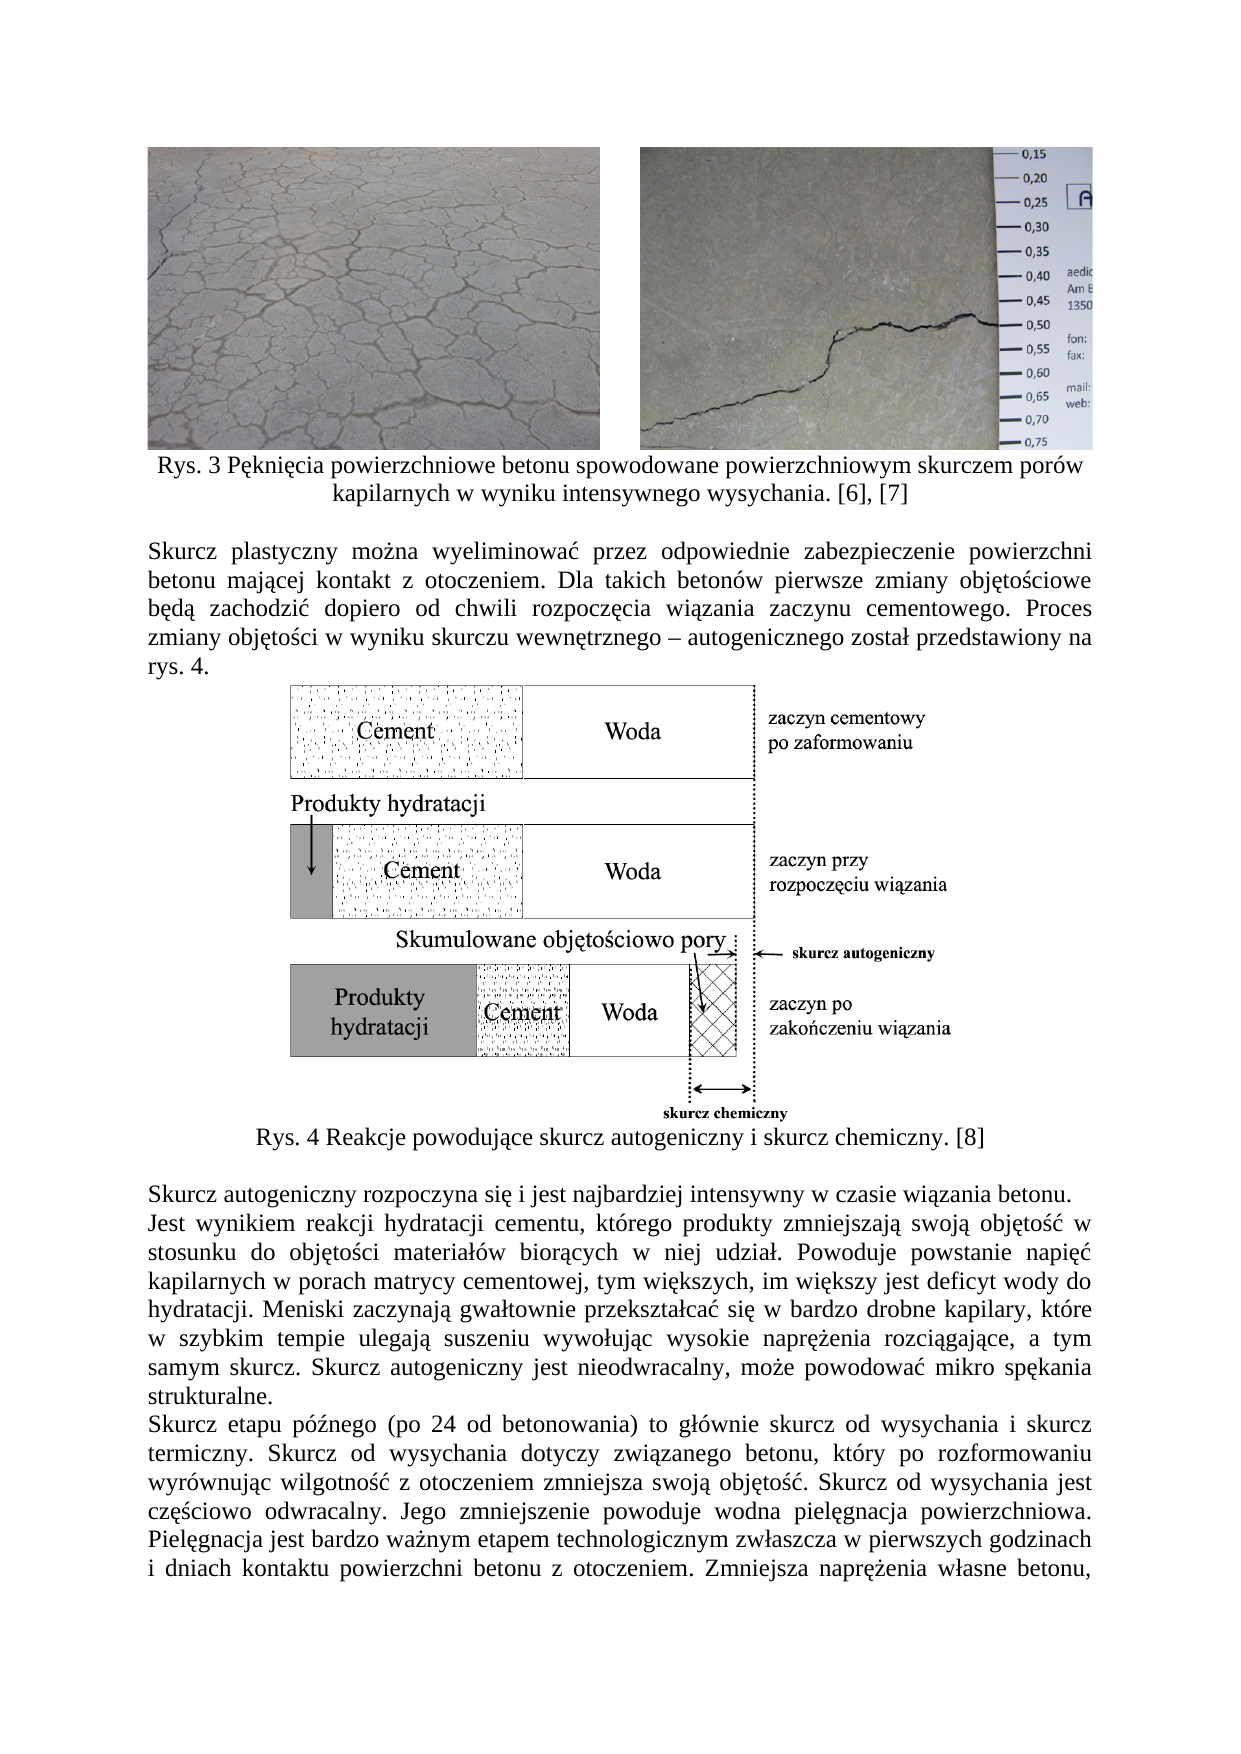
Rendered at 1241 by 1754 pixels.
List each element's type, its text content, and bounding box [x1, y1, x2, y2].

text Rys. 3 Pęknięcia powierzchniowe betonu spowodowane powierzchniowym skurczem porów kapilarnych w wyniku intensywnego wysychania. [6], [7] [148, 450, 1093, 507]
text Skurcz plastyczny można wyeliminować przez odpowiednie zabezpieczenie powierzchni betonu mającej kontakt z otoczeniem. Dla takich betonów pierwsze zmiany objętościowe będą zachodzić dopiero od chwili rozpoczęcia wiązania zaczynu cementowego. Proces zmiany objętości w wyniku skurczu wewnętrznego – autogenicznego został przedstawiony na rys. 4. [148, 536, 1093, 680]
text Rys. 4 Reakcje powodujące skurcz autogeniczny i skurcz chemiczny. [8] [148, 1122, 1093, 1151]
picture [147, 147, 1093, 450]
picture [280, 679, 960, 1122]
text Skurcz autogeniczny rozpoczyna się i jest najbardziej intensywny w czasie wiązania betonu. [148, 1179, 1093, 1208]
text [148, 1409, 1093, 1582]
text Jest wynikiem reakcji hydratacji cementu, którego produkty zmniejszają swoją objętość w stosunku do objętości materiałów biorących w niej udział. Powoduje powstanie napięć kapilarnych w porach matrycy cementowej, tym większych, im większy jest deficyt wody do hydratacji. Meniski zaczynają gwałtownie przekształcać się w bardzo drobne kapilary, które w szybkim tempie ulegają suszeniu wywołując wysokie naprężenia rozciągające, a tym samym skurcz. Skurcz autogeniczny jest nieodwracalny, może powodować mikro spękania strukturalne. [148, 1208, 1093, 1409]
